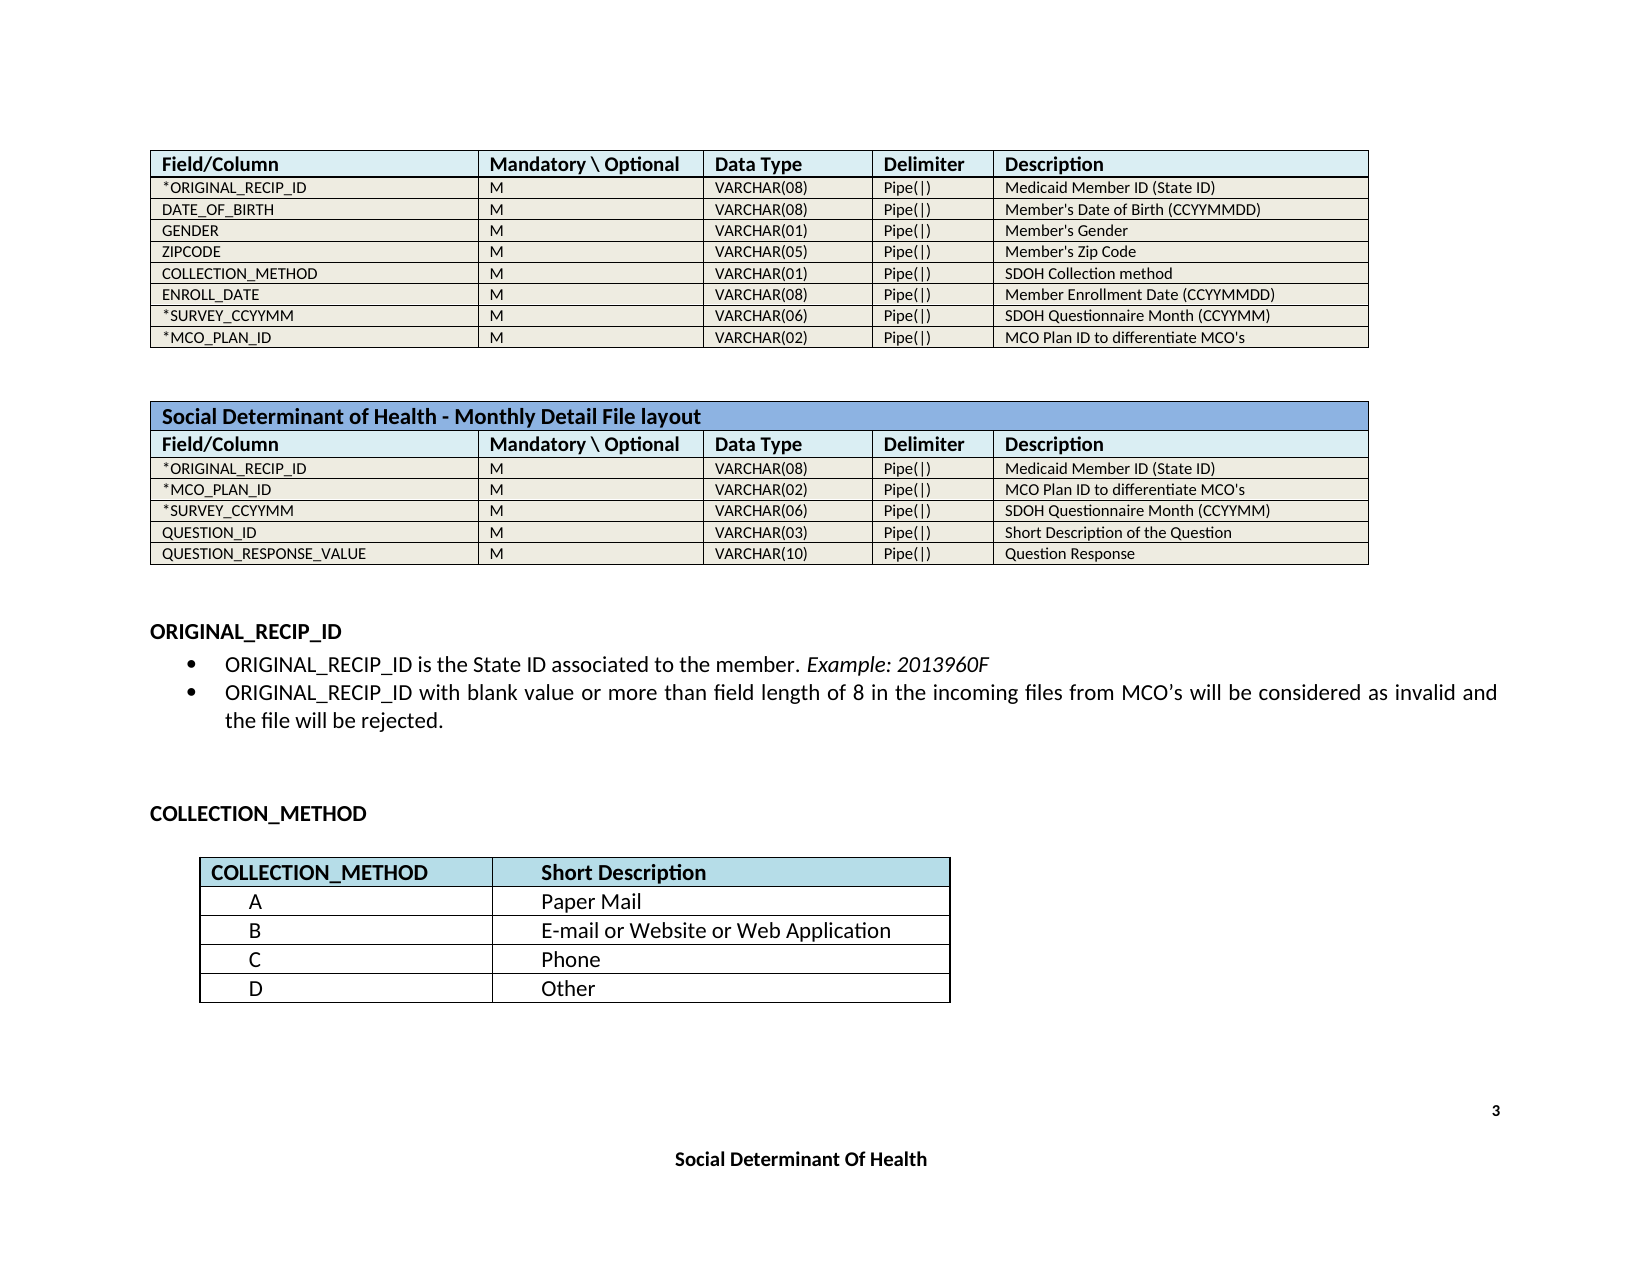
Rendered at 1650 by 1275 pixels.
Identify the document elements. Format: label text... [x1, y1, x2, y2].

table_cell ENROLL_DATE [151, 284, 478, 304]
table_cell Pipe(|) [873, 501, 993, 521]
table_cell M [479, 242, 703, 262]
table_cell Pipe(|) [873, 479, 993, 499]
table_cell Pipe(|) [873, 284, 993, 304]
table_cell Mandatory \ Optional [479, 431, 703, 457]
table_cell Short Description of the Question [994, 522, 1368, 542]
table_cell VARCHAR(08) [704, 199, 872, 219]
list ORIGINAL_RECIP_ID is the State ID associated to the member. Example: 2013960F [187, 650, 1500, 678]
table_cell SDOH Questionnaire Month (CCYYMM) [994, 501, 1368, 521]
table_cell VARCHAR(02) [704, 479, 872, 499]
table_cell M [479, 479, 703, 499]
table_cell Data Type [704, 431, 872, 457]
table_cell Field/Column [151, 151, 478, 176]
table_cell Pipe(|) [873, 458, 993, 478]
table_cell Pipe(|) [873, 178, 993, 198]
table_cell *SURVEY_CCYYMM [151, 501, 478, 521]
table_cell VARCHAR(02) [704, 327, 872, 347]
table_header Social Determinant of Health - Monthly Detail File layout [151, 402, 1368, 430]
table_header Short Description [493, 858, 949, 886]
table_cell Pipe(|) [873, 242, 993, 262]
table_cell M [479, 306, 703, 326]
table_cell C [201, 945, 492, 973]
table_cell Member's Gender [994, 220, 1368, 241]
table_cell Pipe(|) [873, 543, 993, 564]
table_cell A [201, 887, 492, 915]
table_cell Pipe(|) [873, 199, 993, 219]
table_cell Description [994, 431, 1368, 457]
list ORIGINAL_RECIP_ID with blank value or more than field length of 8 in the incoming files from MCO’s will be considered as invalid and the file will be rejected. [187, 678, 1500, 734]
table_cell VARCHAR(08) [704, 458, 872, 478]
table_cell Member's Date of Birth (CCYYMMDD) [994, 199, 1368, 219]
table_cell Pipe(|) [873, 306, 993, 326]
table_cell Delimiter [873, 151, 993, 176]
table_cell QUESTION_ID [151, 522, 478, 542]
table_cell MCO Plan ID to differentiate MCO's [994, 327, 1368, 347]
table_cell Member's Zip Code [994, 242, 1368, 262]
table_cell E-mail or Website or Web Application [493, 916, 949, 944]
subtitle COLLECTION_METHOD [150, 799, 1500, 827]
table_cell M [479, 263, 703, 283]
table_cell VARCHAR(08) [704, 178, 872, 198]
table_cell Delimiter [873, 431, 993, 457]
table_cell VARCHAR(03) [704, 522, 872, 542]
table_cell SDOH Questionnaire Month (CCYYMM) [994, 306, 1368, 326]
table_cell Mandatory \ Optional [479, 151, 703, 176]
table_cell VARCHAR(06) [704, 501, 872, 521]
table_cell VARCHAR(01) [704, 220, 872, 241]
table_cell B [201, 916, 492, 944]
table_cell VARCHAR(10) [704, 543, 872, 564]
table_cell Data Type [704, 151, 872, 176]
table_cell DATE_OF_BIRTH [151, 199, 478, 219]
table_cell Member Enrollment Date (CCYYMMDD) [994, 284, 1368, 304]
table_cell *MCO_PLAN_ID [151, 479, 478, 499]
table_cell M [479, 522, 703, 542]
table_cell VARCHAR(08) [704, 284, 872, 304]
table_cell COLLECTION_METHOD [151, 263, 478, 283]
table_cell VARCHAR(01) [704, 263, 872, 283]
table_cell M [479, 327, 703, 347]
subtitle ORIGINAL_RECIP_ID [150, 618, 1500, 646]
table_cell Pipe(|) [873, 263, 993, 283]
table_header COLLECTION_METHOD [201, 858, 492, 886]
table_cell *ORIGINAL_RECIP_ID [151, 458, 478, 478]
table_cell ZIPCODE [151, 242, 478, 262]
table_cell Field/Column [151, 431, 478, 457]
table_cell Pipe(|) [873, 327, 993, 347]
table_cell Description [994, 151, 1368, 176]
table_cell M [479, 284, 703, 304]
table_cell Question Response [994, 543, 1368, 564]
table_cell GENDER [151, 220, 478, 241]
table_cell M [479, 543, 703, 564]
table_cell *SURVEY_CCYYMM [151, 306, 478, 326]
table_cell Medicaid Member ID (State ID) [994, 178, 1368, 198]
table_cell SDOH Collection method [994, 263, 1368, 283]
table_cell *MCO_PLAN_ID [151, 327, 478, 347]
table_cell VARCHAR(05) [704, 242, 872, 262]
table_cell M [479, 458, 703, 478]
table_cell Paper Mail [493, 887, 949, 915]
table_cell QUESTION_RESPONSE_VALUE [151, 543, 478, 564]
table_cell M [479, 220, 703, 241]
table_cell MCO Plan ID to differentiate MCO's [994, 479, 1368, 499]
table_cell D [201, 974, 492, 1002]
table_cell M [479, 501, 703, 521]
table_cell *ORIGINAL_RECIP_ID [151, 178, 478, 198]
table_cell Pipe(|) [873, 220, 993, 241]
table_cell Pipe(|) [873, 522, 993, 542]
table_cell Phone [493, 945, 949, 973]
table_cell VARCHAR(06) [704, 306, 872, 326]
table_cell Other [493, 974, 949, 1002]
table_cell M [479, 178, 703, 198]
table_cell Medicaid Member ID (State ID) [994, 458, 1368, 478]
table_cell M [479, 199, 703, 219]
